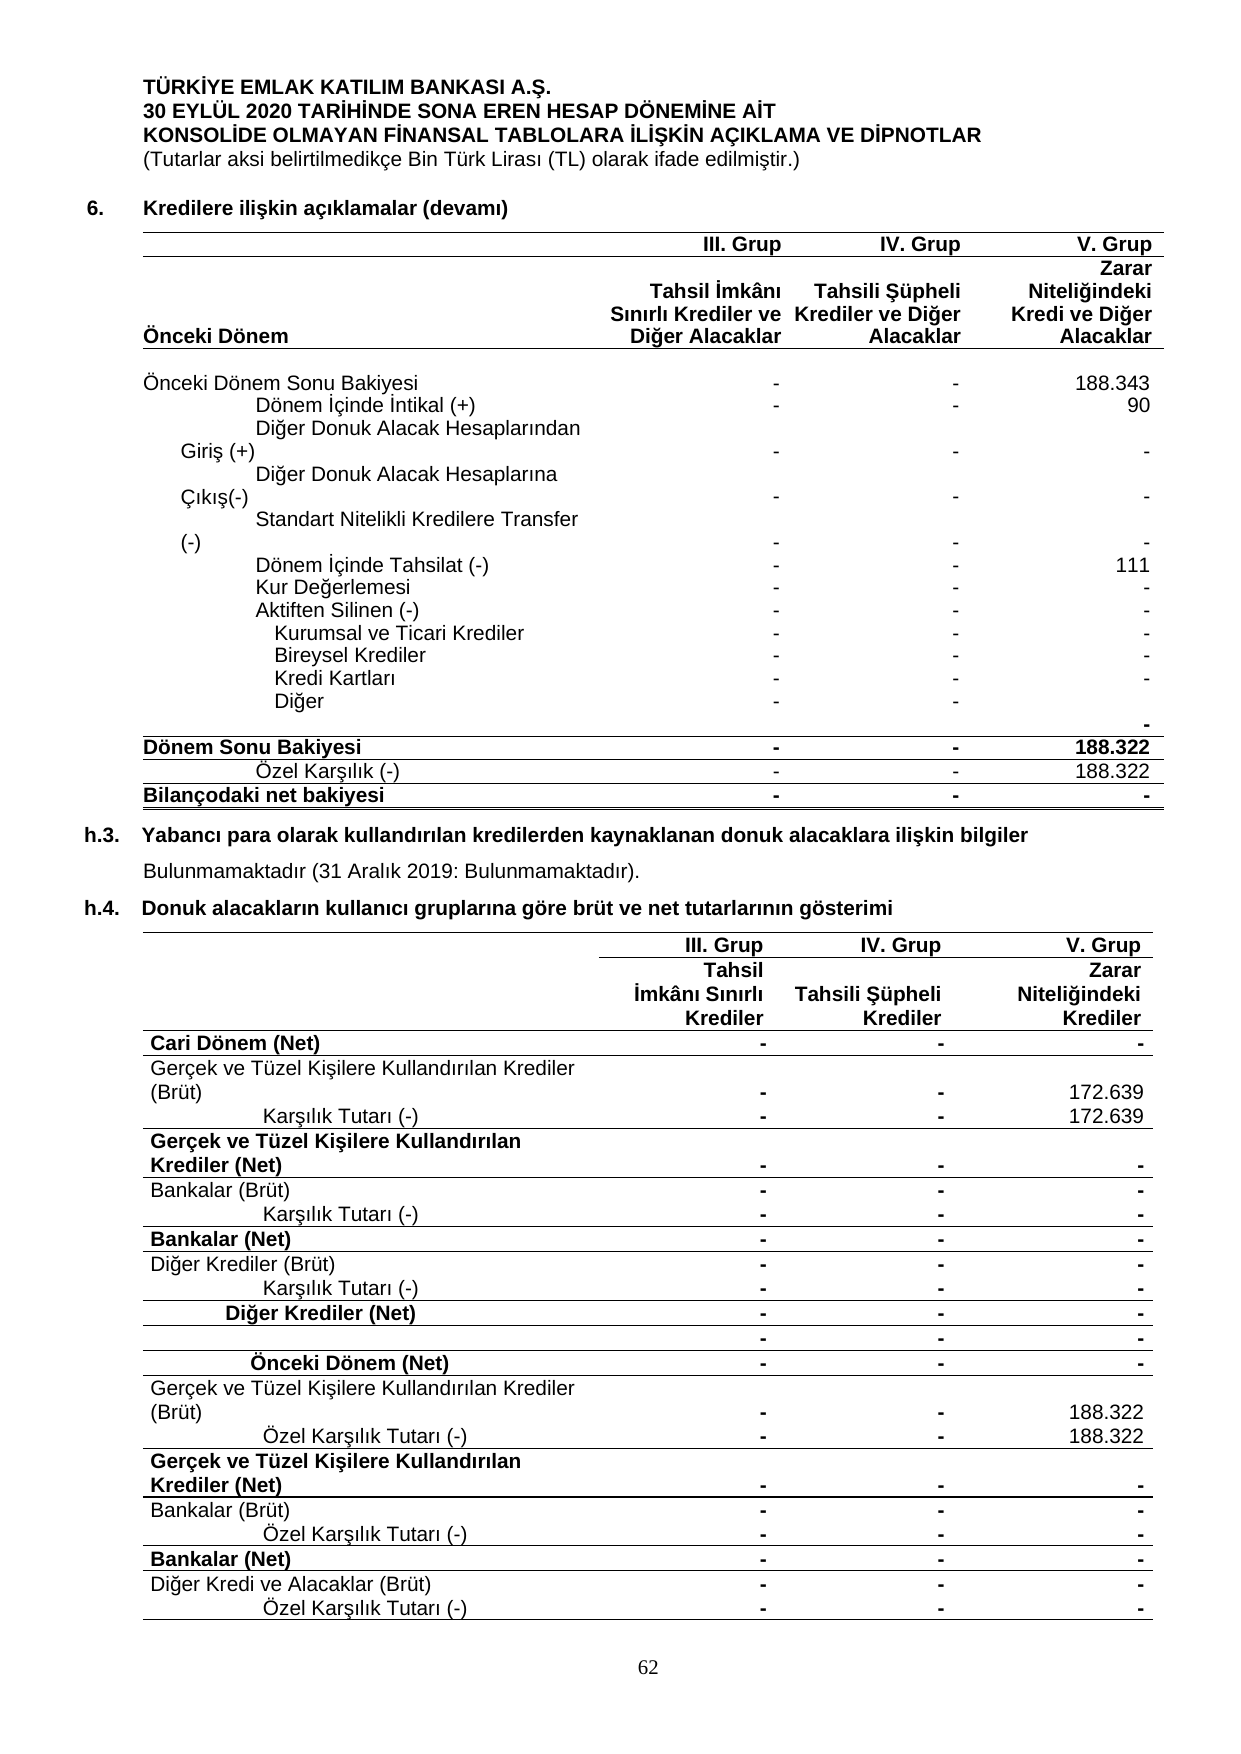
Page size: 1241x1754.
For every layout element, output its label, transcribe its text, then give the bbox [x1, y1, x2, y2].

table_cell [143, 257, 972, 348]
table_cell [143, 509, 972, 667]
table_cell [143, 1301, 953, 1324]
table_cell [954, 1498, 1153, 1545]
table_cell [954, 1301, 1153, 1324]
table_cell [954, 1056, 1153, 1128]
text h.3. Yabancı para olarak kullandırılan kredilerden kaynaklanan donuk alacaklara ilişkin bilgiler [84, 822, 1153, 846]
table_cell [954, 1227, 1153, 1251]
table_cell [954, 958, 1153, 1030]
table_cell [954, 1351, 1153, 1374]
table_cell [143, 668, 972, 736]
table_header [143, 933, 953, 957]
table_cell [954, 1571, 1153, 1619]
text Bulunmamaktadır (31 Aralık 2019: Bulunmamaktadır). [143, 859, 1156, 883]
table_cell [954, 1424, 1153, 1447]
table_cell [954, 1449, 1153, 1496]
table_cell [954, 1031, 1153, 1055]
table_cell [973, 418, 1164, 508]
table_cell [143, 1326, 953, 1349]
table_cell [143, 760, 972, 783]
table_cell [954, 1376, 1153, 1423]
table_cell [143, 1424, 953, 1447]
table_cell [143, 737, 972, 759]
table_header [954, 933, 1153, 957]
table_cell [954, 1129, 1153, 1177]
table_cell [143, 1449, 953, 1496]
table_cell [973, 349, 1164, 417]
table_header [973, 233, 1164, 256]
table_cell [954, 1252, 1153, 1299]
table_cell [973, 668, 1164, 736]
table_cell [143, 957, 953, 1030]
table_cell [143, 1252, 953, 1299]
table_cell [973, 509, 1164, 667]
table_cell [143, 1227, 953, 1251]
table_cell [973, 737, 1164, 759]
text h.4. Donuk alacakların kullanıcı gruplarına göre brüt ve net tutarlarının gösterimi [84, 895, 1153, 919]
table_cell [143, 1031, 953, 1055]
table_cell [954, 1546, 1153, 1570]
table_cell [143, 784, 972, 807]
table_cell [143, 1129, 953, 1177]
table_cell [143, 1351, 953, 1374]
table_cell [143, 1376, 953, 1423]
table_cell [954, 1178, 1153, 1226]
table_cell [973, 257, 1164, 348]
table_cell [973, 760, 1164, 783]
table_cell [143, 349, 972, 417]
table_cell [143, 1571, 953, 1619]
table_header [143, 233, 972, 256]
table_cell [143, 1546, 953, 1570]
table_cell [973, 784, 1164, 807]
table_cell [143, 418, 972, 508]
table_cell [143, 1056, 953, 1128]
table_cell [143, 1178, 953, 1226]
text 6. Kredilere ilişkin açıklamalar (devamı) [87, 196, 1153, 220]
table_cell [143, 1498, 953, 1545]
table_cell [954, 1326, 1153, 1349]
